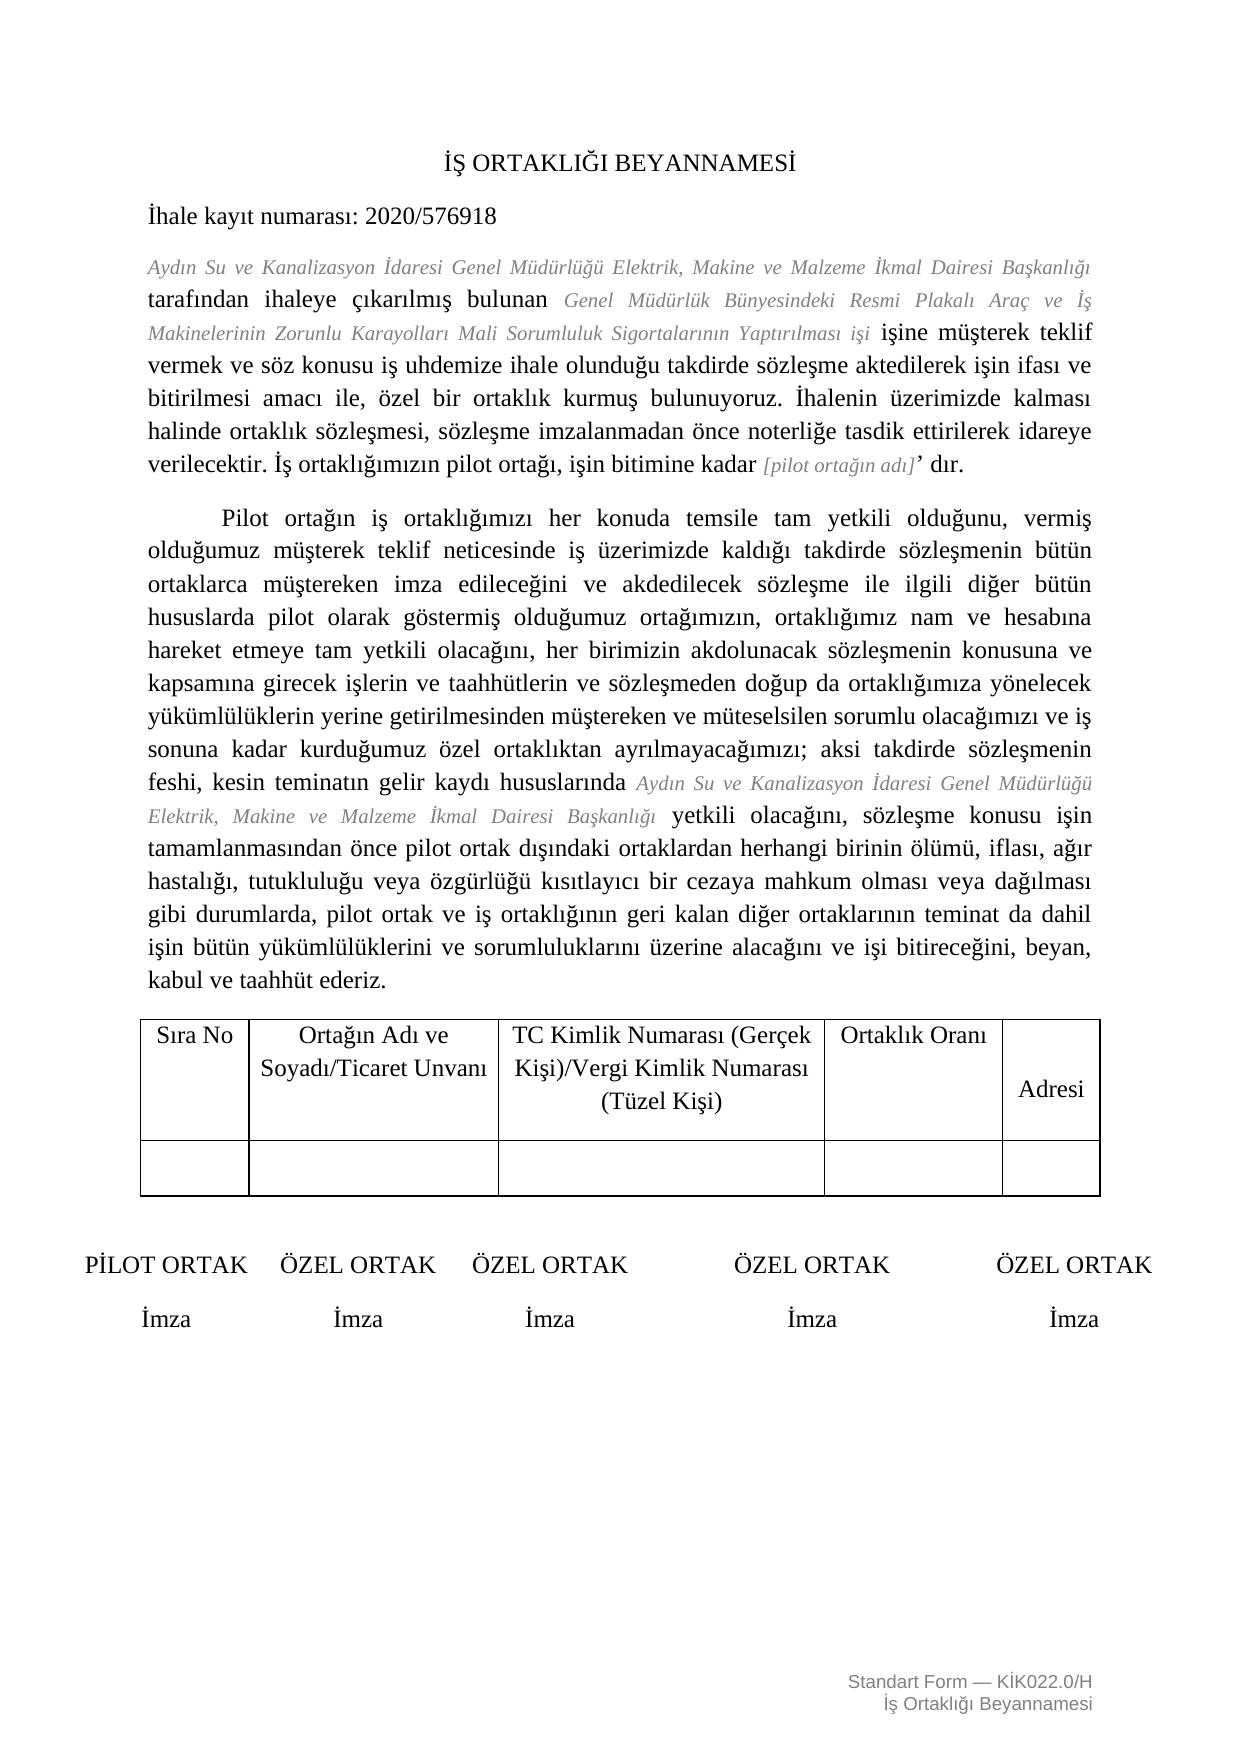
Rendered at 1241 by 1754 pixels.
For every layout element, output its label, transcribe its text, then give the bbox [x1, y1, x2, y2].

table_cell [250, 1141, 498, 1195]
table_header Adresi [1003, 1020, 1099, 1140]
table_header ÖZEL ORTAK [262, 1251, 454, 1304]
text Aydın Su ve Kanalizasyon İdaresi Genel Müdürlüğü Elektrik, Makine ve Malzeme İkmal Dairesi Başkanlığı tarafından ihaleye çıkarılmış bulunan Genel Müdürlük Bünyesindeki Resmi Plakalı Araç ve İş Makinelerinin Zorunlu Karayolları Mali Sorumluluk Sigortalarının Yaptırılması işi işine müşterek teklif vermek ve söz konusu iş uhdemize ihale olunduğu takdirde sözleşme aktedilerek işin ifası ve bitirilmesi amacı ile, özel bir ortaklık kurmuş bulunuyoruz. İhalenin üzerimizde kalması halinde ortaklık sözleşmesi, sözleşme imzalanmadan önce noterliğe tasdik ettirilerek idareye verilecektir. İş ortaklığımızın pilot ortağı, işin bitimine kadar [pilot ortağın adı]’ dır. [148, 255, 1093, 477]
text İhale kayıt numarası: 2020/576918 [148, 201, 1093, 230]
table_cell [1003, 1141, 1099, 1195]
table_cell İmza [70, 1304, 262, 1412]
table_cell [825, 1141, 1002, 1195]
table_header TC Kimlik Numarası (Gerçek Kişi)/Vergi Kimlik Numarası (Tüzel Kişi) [499, 1020, 824, 1140]
text Pilot ortağın iş ortaklığımızı her konuda temsile tam yetkili olduğunu, vermiş olduğumuz müşterek teklif neticesinde iş üzerimizde kaldığı takdirde sözleşmenin bütün ortaklarca müştereken imza edileceğini ve akdedilecek sözleşme ile ilgili diğer bütün hususlarda pilot olarak göstermiş olduğumuz ortağımızın, ortaklığımız nam ve hesabına hareket etmeye tam yetkili olacağını, her birimizin akdolunacak sözleşmenin konusuna ve kapsamına girecek işlerin ve taahhütlerin ve sözleşmeden doğup da ortaklığımıza yönelecek yükümlülüklerin yerine getirilmesinden müştereken ve müteselsilen sorumlu olacağımızı ve iş sonuna kadar kurduğumuz özel ortaklıktan ayrılmayacağımızı; aksi takdirde sözleşmenin feshi, kesin teminatın gelir kaydı hususlarında Aydın Su ve Kanalizasyon İdaresi Genel Müdürlüğü Elektrik, Makine ve Malzeme İkmal Dairesi Başkanlığı yetkili olacağını, sözleşme konusu işin tamamlanmasından önce pilot ortak dışındaki ortaklardan herhangi birinin ölümü, iflası, ağır hastalığı, tutukluluğu veya özgürlüğü kısıtlayıcı bir cezaya mahkum olması veya dağılması gibi durumlarda, pilot ortak ve iş ortaklığının geri kalan diğer ortaklarının teminat da dahil işin bütün yükümlülüklerini ve sorumluluklarını üzerine alacağını ve işi bitireceğini, beyan, kabul ve taahhüt ederiz. [148, 503, 1093, 994]
table_header ÖZEL ORTAK [978, 1251, 1170, 1304]
table_header Ortaklık Oranı [825, 1020, 1002, 1140]
table_cell İmza [646, 1304, 978, 1412]
table_cell [141, 1141, 248, 1195]
table_header PİLOT ORTAK [70, 1251, 262, 1304]
table_header Ortağın Adı ve Soyadı/Ticaret Unvanı [250, 1020, 498, 1140]
table_cell İmza [978, 1304, 1170, 1412]
text İŞ ORTAKLIĞI BEYANNAMESİ [148, 148, 1093, 176]
table_cell [499, 1141, 673, 1195]
table_cell [673, 1141, 824, 1195]
table_cell İmza [454, 1304, 646, 1412]
table_header Sıra No [141, 1020, 248, 1140]
table_header ÖZEL ORTAK [646, 1251, 978, 1304]
table_header ÖZEL ORTAK [454, 1251, 646, 1304]
table_cell İmza [262, 1304, 454, 1412]
